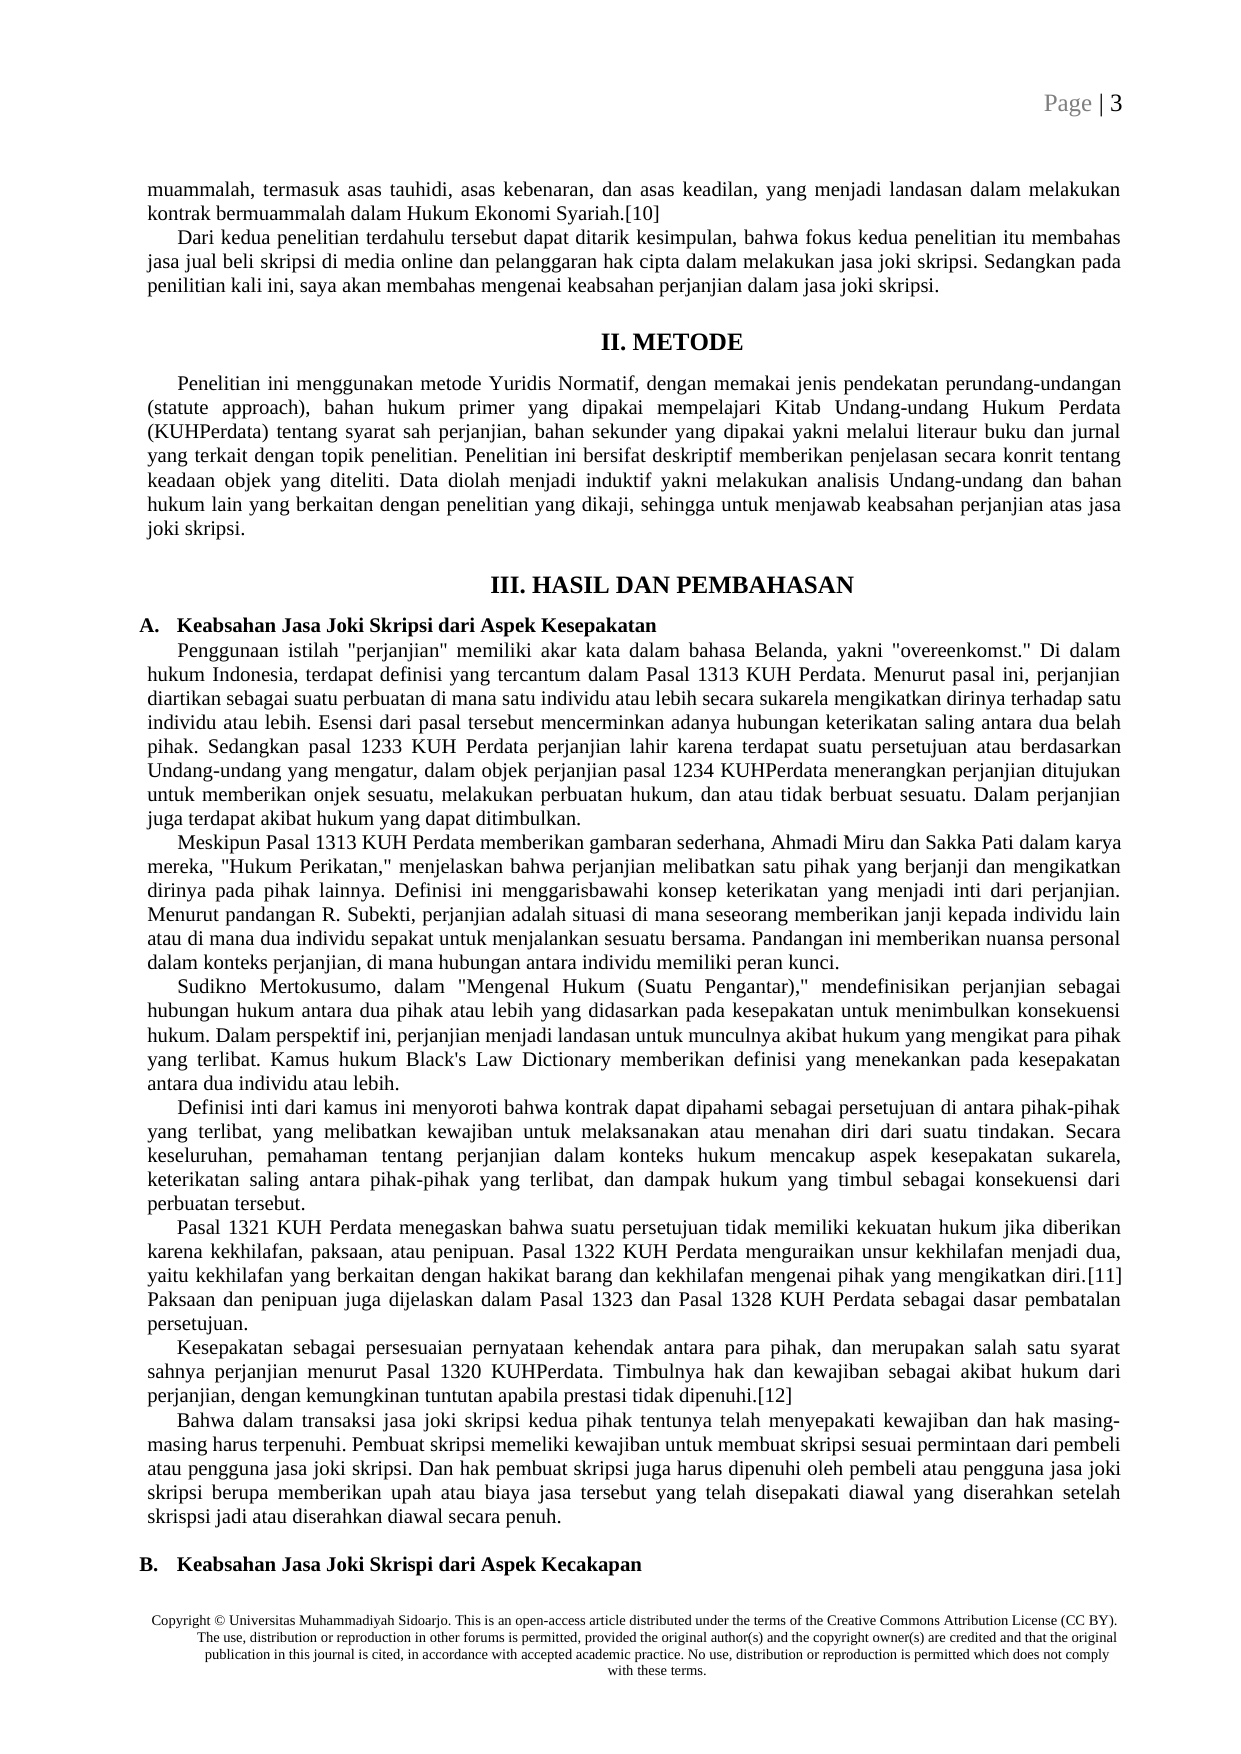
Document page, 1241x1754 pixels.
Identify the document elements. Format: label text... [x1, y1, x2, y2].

text Pasal 1321 KUH Perdata menegaskan bahwa suatu persetujuan tidak memiliki kekuatan hukum jika diberikan karena kekhilafan, paksaan, atau penipuan. Pasal 1322 KUH Perdata menguraikan unsur kekhilafan menjadi dua, yaitu kekhilafan yang berkaitan dengan hakikat barang dan kekhilafan mengenai pihak yang mengikatkan diri.[11] Paksaan dan penipuan juga dijelaskan dalam Pasal 1323 dan Pasal 1328 KUH Perdata sebagai dasar pembatalan persetujuan. [147, 1215, 1122, 1335]
list Keabsahan Jasa Joki Skripsi dari Aspek Kesepakatan [139, 613, 1122, 637]
subtitle III. HASIL DAN PEMBAHASAN [147, 570, 1122, 598]
text Definisi inti dari kamus ini menyoroti bahwa kontrak dapat dipahami sebagai persetujuan di antara pihak-pihak yang terlibat, yang melibatkan kewajiban untuk melaksanakan atau menahan diri dari suatu tindakan. Secara keseluruhan, pemahaman tentang perjanjian dalam konteks hukum mencakup aspek kesepakatan sukarela, keterikatan saling antara pihak-pihak yang terlibat, dan dampak hukum yang timbul sebagai konsekuensi dari perbuatan tersebut. [147, 1095, 1122, 1215]
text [147, 177, 1122, 225]
subtitle II. METODE [147, 327, 1122, 356]
text Kesepakatan sebagai persesuaian pernyataan kehendak antara para pihak, dan merupakan salah satu syarat sahnya perjanjian menurut Pasal 1320 KUHPerdata. Timbulnya hak dan kewajiban sebagai akibat hukum dari perjanjian, dengan kemungkinan tuntutan apabila prestasi tidak dipenuhi.[12] [147, 1335, 1122, 1407]
text Meskipun Pasal 1313 KUH Perdata memberikan gambaran sederhana, Ahmadi Miru dan Sakka Pati dalam karya mereka, "Hukum Perikatan," menjelaskan bahwa perjanjian melibatkan satu pihak yang berjanji dan mengikatkan dirinya pada pihak lainnya. Definisi ini menggarisbawahi konsep keterikatan yang menjadi inti dari perjanjian. Menurut pandangan R. Subekti, perjanjian adalah situasi di mana seseorang memberikan janji kepada individu lain atau di mana dua individu sepakat untuk menjalankan sesuatu bersama. Pandangan ini memberikan nuansa personal dalam konteks perjanjian, di mana hubungan antara individu memiliki peran kunci. [147, 830, 1122, 974]
text Penggunaan istilah "perjanjian" memiliki akar kata dalam bahasa Belanda, yakni "overeenkomst." Di dalam hukum Indonesia, terdapat definisi yang tercantum dalam Pasal 1313 KUH Perdata. Menurut pasal ini, perjanjian diartikan sebagai suatu perbuatan di mana satu individu atau lebih secara sukarela mengikatkan dirinya terhadap satu individu atau lebih. Esensi dari pasal tersebut mencerminkan adanya hubungan keterikatan saling antara dua belah pihak. Sedangkan pasal 1233 KUH Perdata perjanjian lahir karena terdapat suatu persetujuan atau berdasarkan Undang-undang yang mengatur, dalam objek perjanjian pasal 1234 KUHPerdata menerangkan perjanjian ditujukan untuk memberikan onjek sesuatu, melakukan perbuatan hukum, dan atau tidak berbuat sesuatu. Dalam perjanjian juga terdapat akibat hukum yang dapat ditimbulkan. [147, 637, 1122, 830]
text Dari kedua penelitian terdahulu tersebut dapat ditarik kesimpulan, bahwa fokus kedua penelitian itu membahas jasa jual beli skripsi di media online dan pelanggaran hak cipta dalam melakukan jasa joki skripsi. Sedangkan pada penilitian kali ini, saya akan membahas mengenai keabsahan perjanjian dalam jasa joki skripsi. [147, 225, 1122, 297]
text Sudikno Mertokusumo, dalam "Mengenal Hukum (Suatu Pengantar)," mendefinisikan perjanjian sebagai hubungan hukum antara dua pihak atau lebih yang didasarkan pada kesepakatan untuk menimbulkan konsekuensi hukum. Dalam perspektif ini, perjanjian menjadi landasan untuk munculnya akibat hukum yang mengikat para pihak yang terlibat. Kamus hukum Black's Law Dictionary memberikan definisi yang menekankan pada kesepakatan antara dua individu atau lebih. [147, 974, 1122, 1095]
text Bahwa dalam transaksi jasa joki skripsi kedua pihak tentunya telah menyepakati kewajiban dan hak masing-masing harus terpenuhi. Pembuat skripsi memeliki kewajiban untuk membuat skripsi sesuai permintaan dari pembeli atau pengguna jasa joki skripsi. Dan hak pembuat skripsi juga harus dipenuhi oleh pembeli atau pengguna jasa joki skripsi berupa memberikan upah atau biaya jasa tersebut yang telah disepakati diawal yang diserahkan setelah skrispsi jadi atau diserahkan diawal secara penuh. [147, 1407, 1122, 1528]
text Penelitian ini menggunakan metode Yuridis Normatif, dengan memakai jenis pendekatan perundang-undangan (statute approach), bahan hukum primer yang dipakai mempelajari Kitab Undang-undang Hukum Perdata (KUHPerdata) tentang syarat sah perjanjian, bahan sekunder yang dipakai yakni melalui literaur buku dan jurnal yang terkait dengan topik penelitian. Penelitian ini bersifat deskriptif memberikan penjelasan secara konrit tentang keadaan objek yang diteliti. Data diolah menjadi induktif yakni melakukan analisis Undang-undang dan bahan hukum lain yang berkaitan dengan penelitian yang dikaji, sehingga untuk menjawab keabsahan perjanjian atas jasa joki skripsi. [147, 371, 1122, 540]
list Keabsahan Jasa Joki Skrispi dari Aspek Kecakapan [139, 1552, 1122, 1576]
